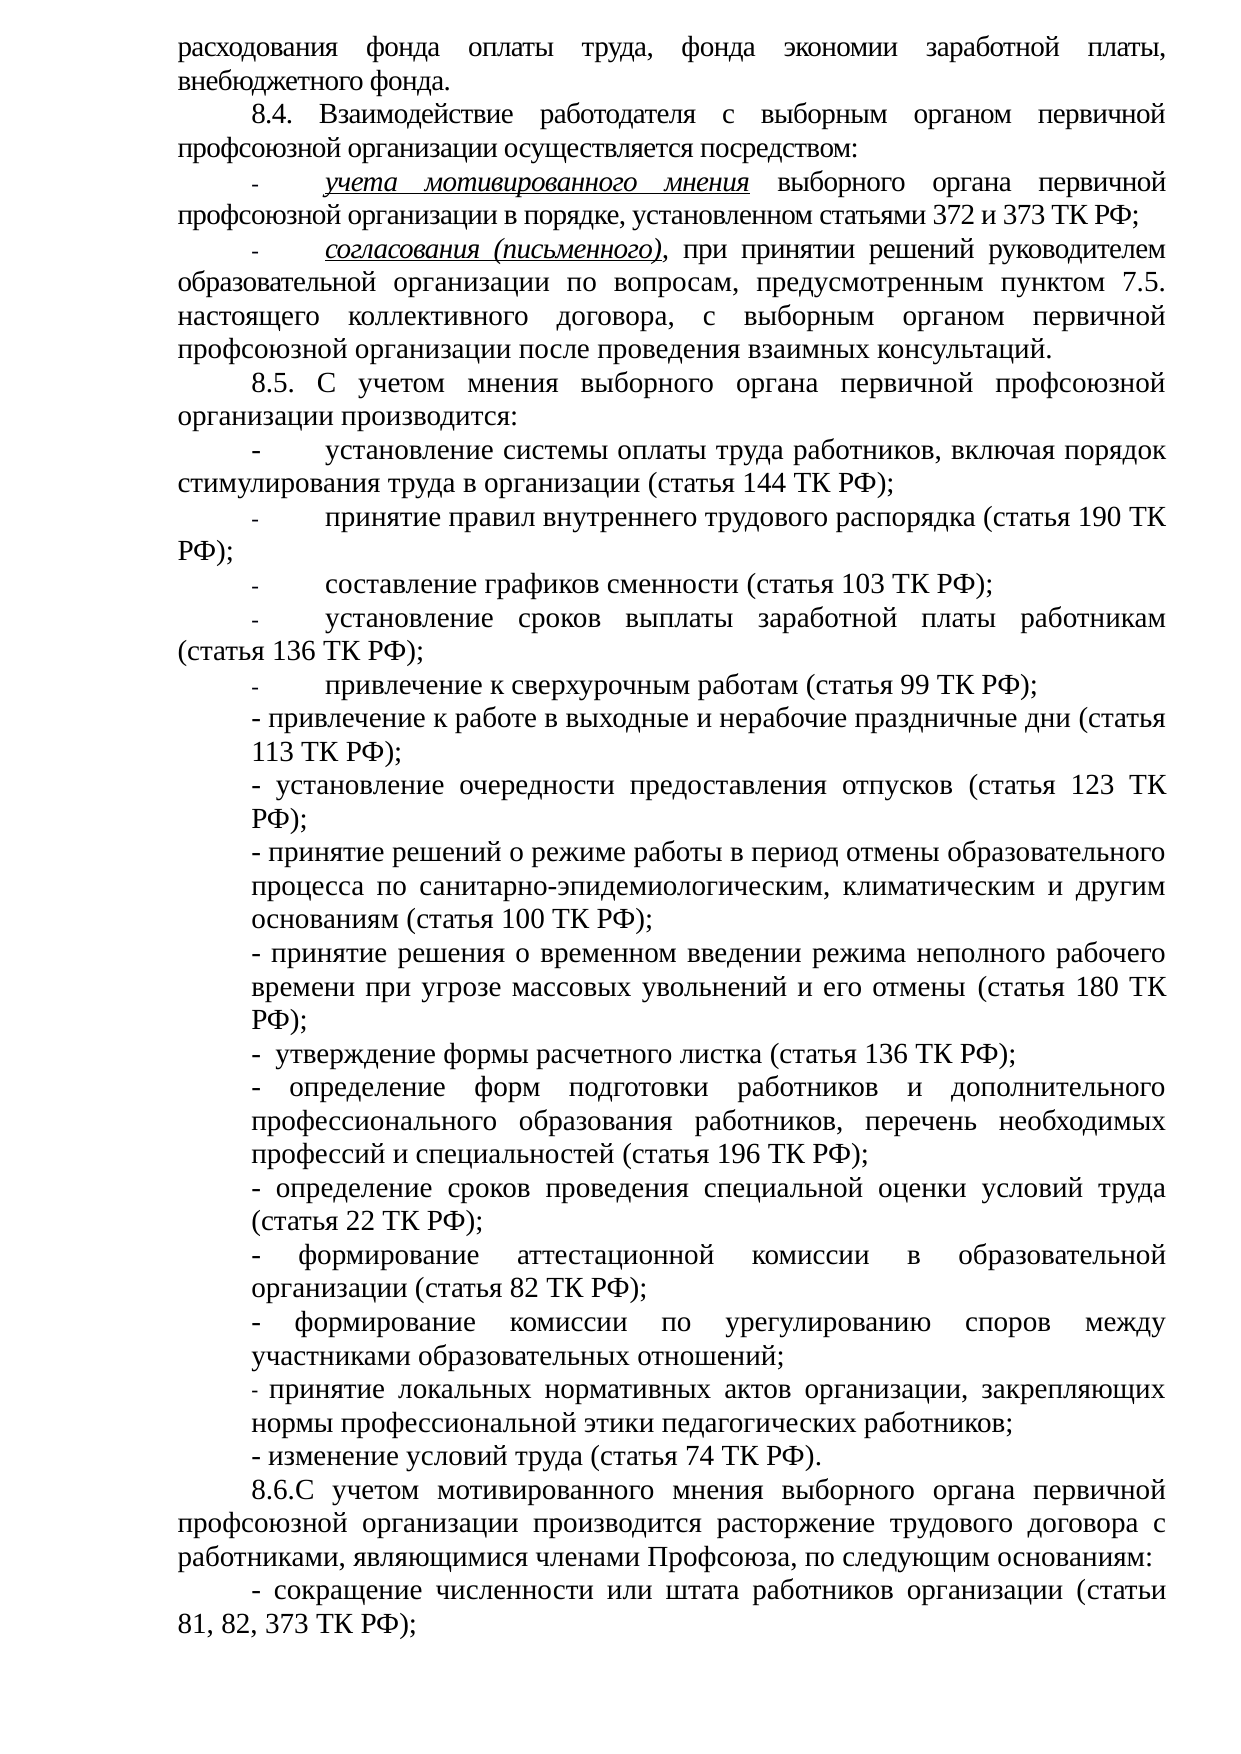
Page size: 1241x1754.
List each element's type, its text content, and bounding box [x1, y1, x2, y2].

text 8.4. Взаимодействие работодателя с выборным органом первичной профсоюзной организации осуществляется посредством: [177, 97, 1167, 164]
text - формирование комиссии по урегулированию споров между участниками образовательных отношений; [251, 1304, 1167, 1371]
list привлечение к сверхурочным работам (статья 99 ТК РФ); [177, 667, 1167, 700]
list учета мотивированного мнения выборного органа первичной профсоюзной организации в порядке, установленном статьями 372 и 373 ТК РФ; [177, 164, 1167, 231]
text - принятие локальных нормативных актов организации, закрепляющих нормы профессиональной этики педагогических работников; [251, 1371, 1167, 1438]
list согласования (письменного), при принятии решений руководителем образовательной организации по вопросам, предусмотренным пунктом 7.5. настоящего коллективного договора, с выборным органом первичной профсоюзной организации после проведения взаимных консультаций. [177, 231, 1167, 365]
text - установление очередности предоставления отпусков (статья 123 ТК РФ); [251, 767, 1167, 834]
list составление графиков сменности (статья 103 ТК РФ); [177, 566, 1167, 600]
text - определение форм подготовки работников и дополнительного профессионального образования работников, перечень необходимых профессий и специальностей (статья 196 ТК РФ); [251, 1069, 1167, 1170]
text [177, 29, 1167, 97]
text - привлечение к работе в выходные и нерабочие праздничные дни (статья 113 ТК РФ); [251, 700, 1167, 767]
text - принятие решений о режиме работы в период отмены образовательного процесса по санитарно-эпидемиологическим, климатическим и другим основаниям (статья 100 ТК РФ); [251, 834, 1167, 935]
text - сокращение численности или штата работников организации (статьи 81, 82, 373 ТК РФ); [177, 1572, 1167, 1639]
text 8.5. С учетом мнения выборного органа первичной профсоюзной организации производится: [177, 365, 1167, 432]
text 8.6.С учетом мотивированного мнения выборного органа первичной профсоюзной организации производится расторжение трудового договора с работниками, являющимися членами Профсоюза, по следующим основаниям: [177, 1472, 1167, 1572]
text - формирование аттестационной комиссии в образовательной организации (статья 82 ТК РФ); [251, 1237, 1167, 1304]
text - утверждение формы расчетного листка (статья 136 ТК РФ); [251, 1036, 1167, 1069]
text - установление системы оплаты труда работников, включая порядок стимулирования труда в организации (статья 144 ТК РФ); [177, 432, 1167, 499]
text - определение сроков проведения специальной оценки условий труда (статья 22 ТК РФ); [251, 1170, 1167, 1237]
text - принятие решения о временном введении режима неполного рабочего времени при угрозе массовых увольнений и его отмены (статья 180 ТК РФ); [251, 935, 1167, 1036]
list установление сроков выплаты заработной платы работникам (статья 136 ТК РФ); [177, 600, 1167, 667]
list принятие правил внутреннего трудового распорядка (статья 190 ТК РФ); [177, 499, 1167, 566]
text - изменение условий труда (статья 74 ТК РФ). [251, 1438, 1167, 1472]
